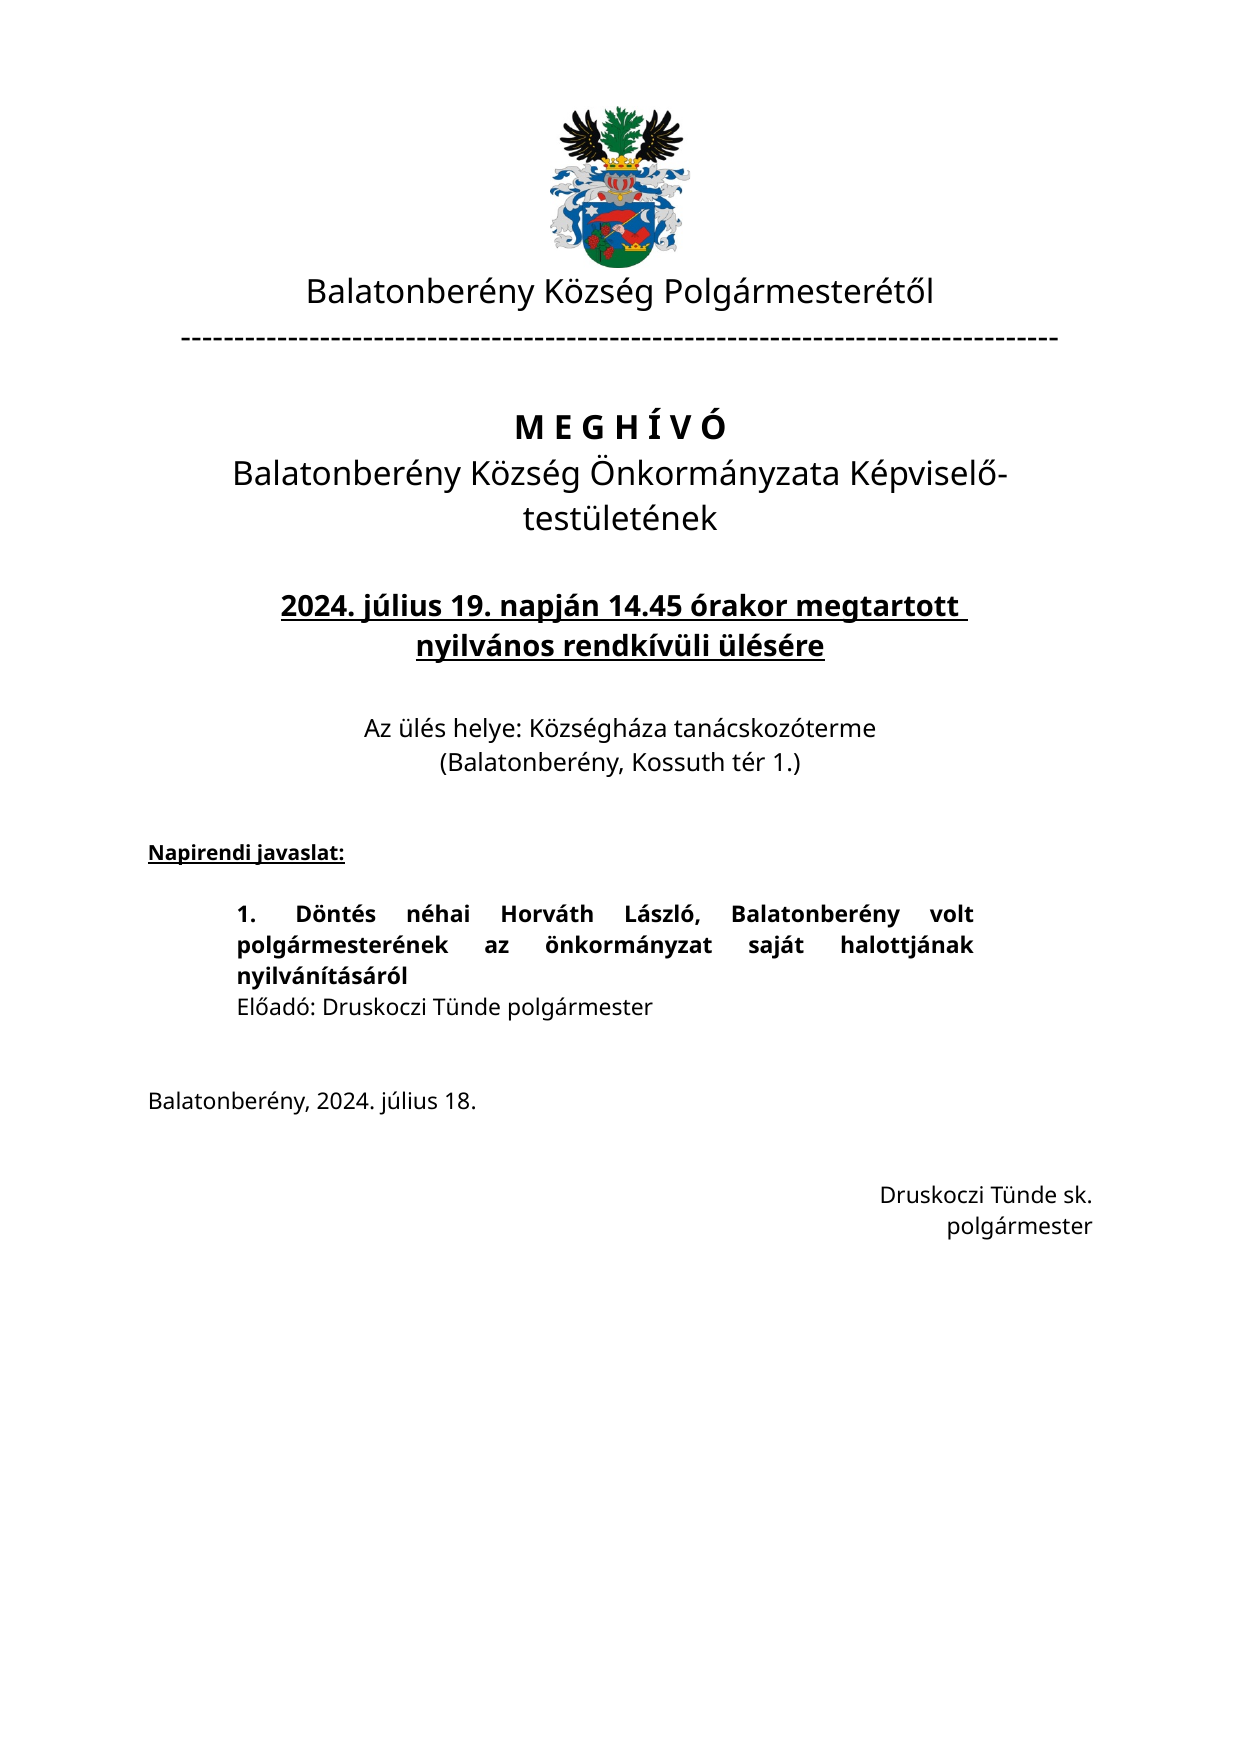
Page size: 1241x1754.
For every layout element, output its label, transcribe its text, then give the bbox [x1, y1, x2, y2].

text Balatonberény, 2024. július 18. [148, 1085, 1092, 1116]
text M E G H Í V Ó [148, 404, 1092, 449]
text Az ülés helye: Községháza tanácskozóterme [148, 710, 1092, 744]
text 2024. július 19. napján 14.45 órakor megtartott [148, 586, 1092, 625]
text polgármester [148, 1210, 1092, 1241]
text Balatonberény Község Önkormányzata Képviselő-testületének [148, 449, 1092, 540]
text Balatonberény Község Polgármesterétől [148, 268, 1092, 313]
picture [550, 106, 691, 268]
list Döntés néhai Horváth László, Balatonberény volt polgármesterének az önkormányzat saját halottjának nyilvánításáról [236, 897, 974, 991]
text Napirendi javaslat: [148, 838, 1092, 867]
text nyilvános rendkívüli ülésére [148, 625, 1092, 665]
text Druskoczi Tünde sk. [148, 1179, 1092, 1210]
text (Balatonberény, Kossuth tér 1.) [148, 744, 1092, 778]
text ---------------------------------------------------------------------------------- [148, 313, 1092, 358]
list Előadó: Druskoczi Tünde polgármester [236, 991, 974, 1022]
